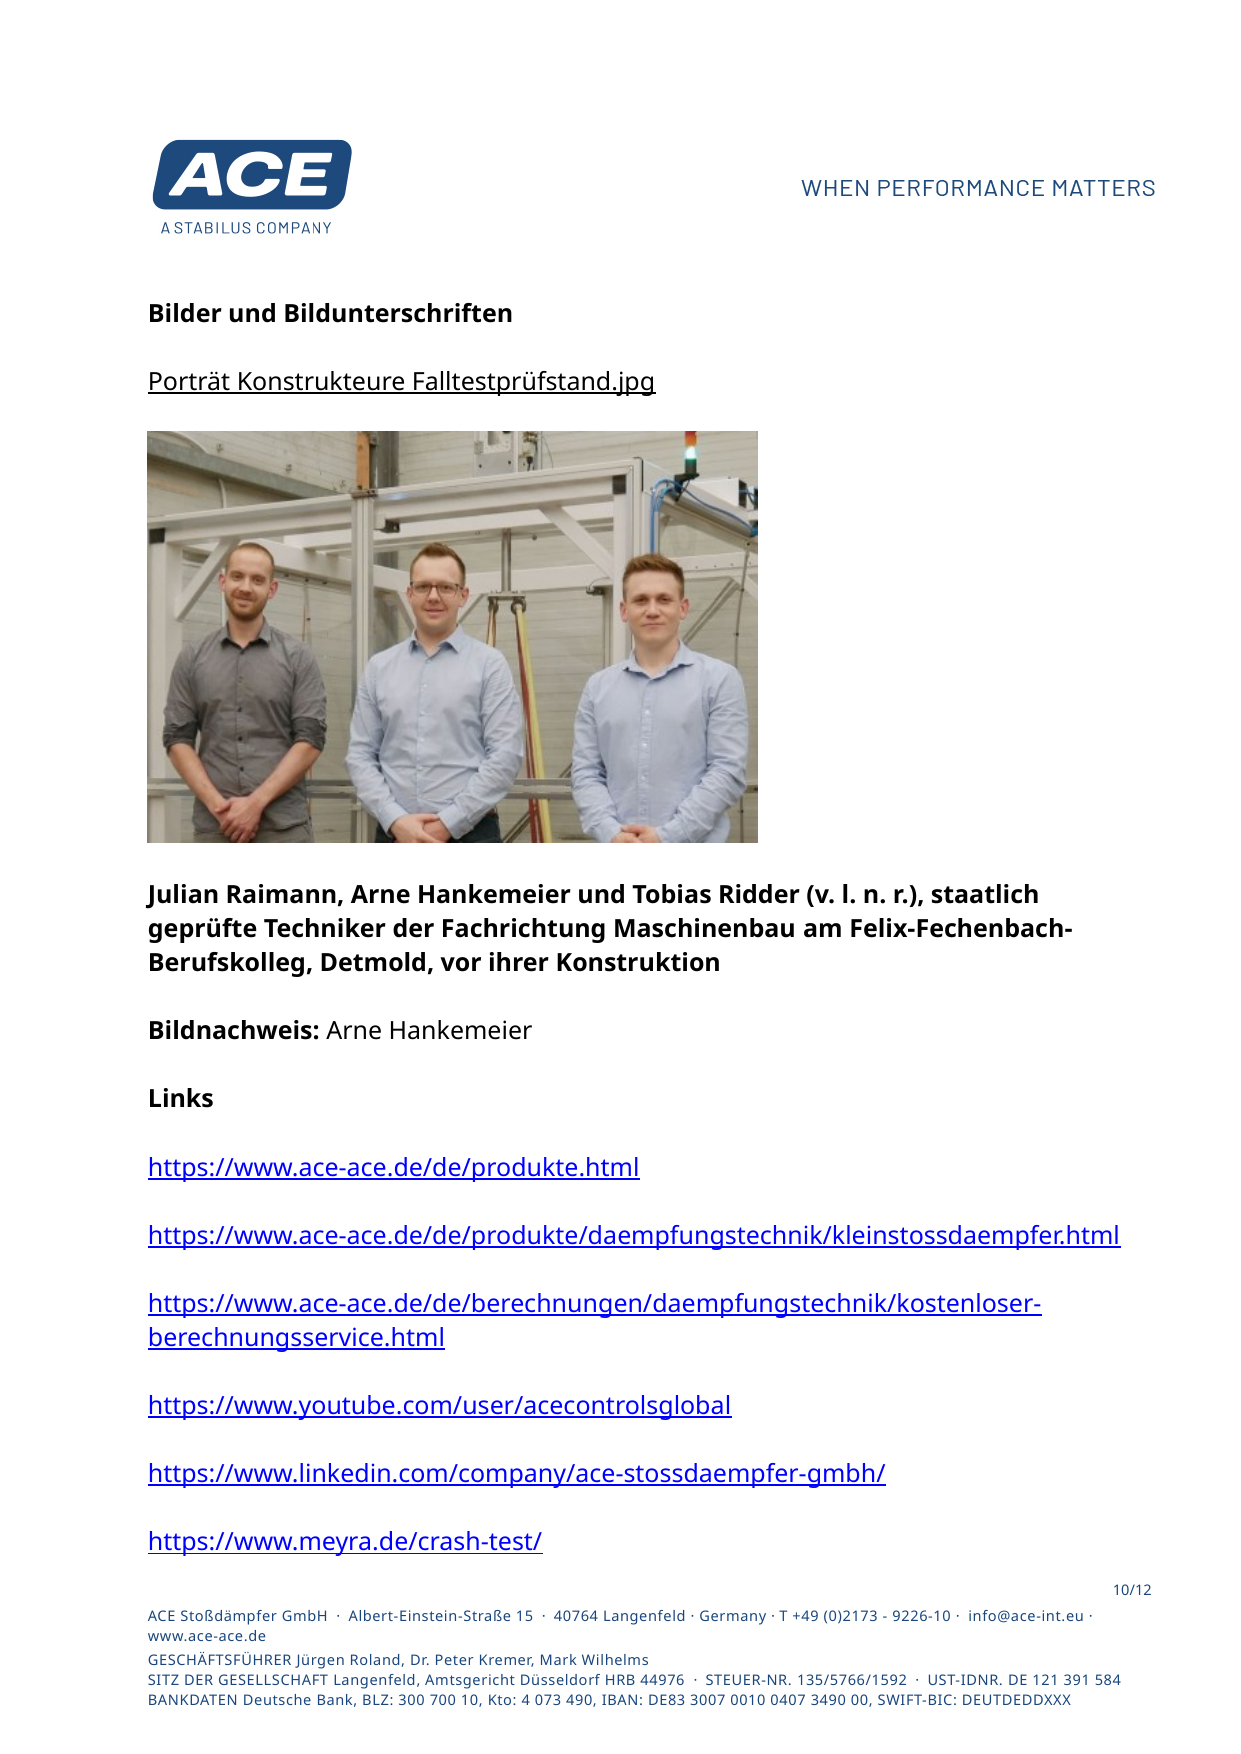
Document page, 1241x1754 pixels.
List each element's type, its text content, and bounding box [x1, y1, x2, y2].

text Bilder und Bildunterschriften [148, 295, 1137, 329]
text Bildnachweis: Arne Hankemeier [148, 1013, 1137, 1047]
picture [147, 431, 758, 843]
text https://www.ace-ace.de/de/berechnungen/daempfungstechnik/kostenloser-berechnungsservice.html [148, 1285, 1137, 1353]
text https://www.ace-ace.de/de/produkte.html [148, 1149, 1137, 1183]
text Links [148, 1081, 1137, 1115]
text https://www.youtube.com/user/acecontrolsglobal [148, 1388, 1137, 1422]
text Porträt Konstrukteure Falltestprüfstand.jpg [148, 363, 1137, 397]
text https://www.linkedin.com/company/ace-stossdaempfer-gmbh/ [148, 1456, 1137, 1490]
text Julian Raimann, Arne Hankemeier und Tobias Ridder (v. l. n. r.), staatlich geprüfte Techniker der Fachrichtung Maschinenbau am Felix-Fechenbach-Berufskolleg, Detmold, vor ihrer Konstruktion [148, 877, 1137, 979]
text https://www.ace-ace.de/de/produkte/daempfungstechnik/kleinstossdaempfer.html [148, 1217, 1137, 1251]
picture [5, 48, 1241, 284]
text https://www.meyra.de/crash-test/ [148, 1524, 1137, 1558]
